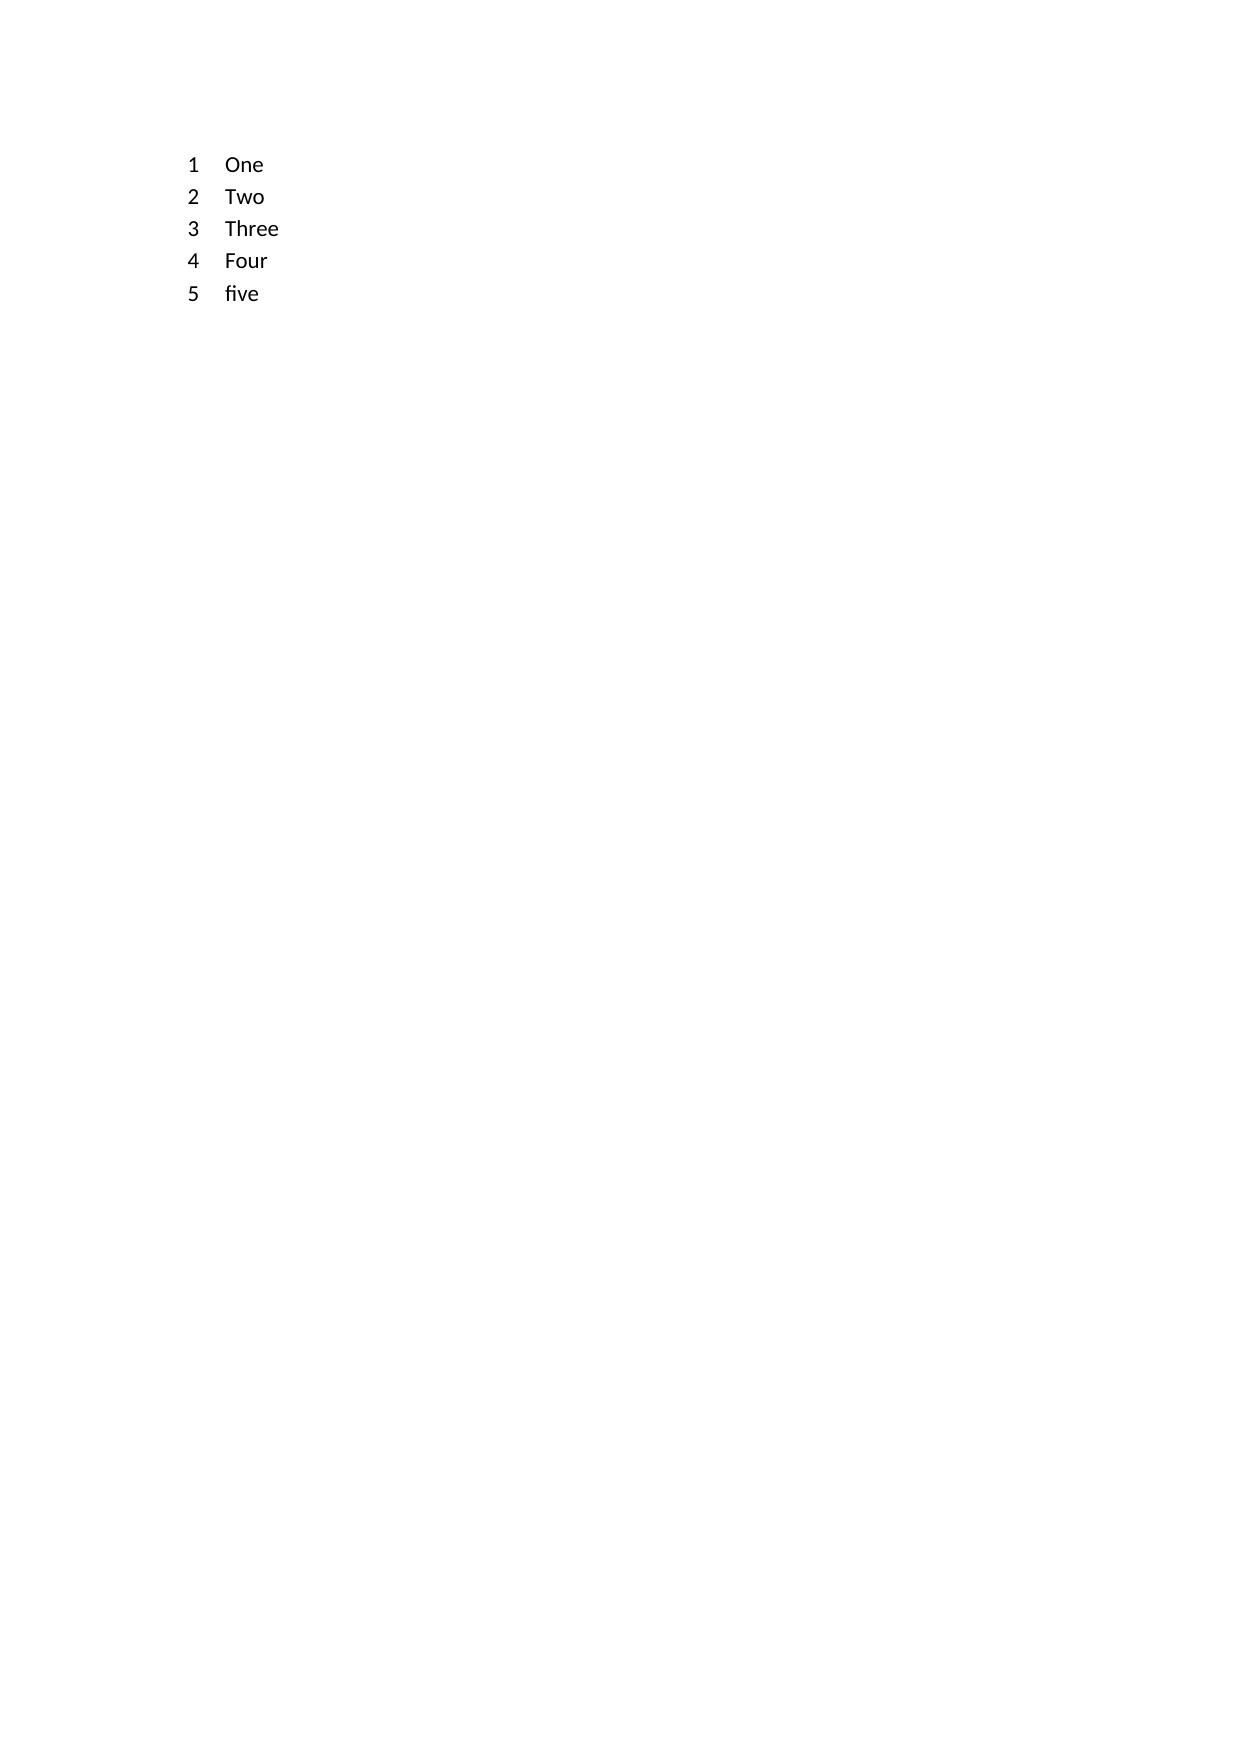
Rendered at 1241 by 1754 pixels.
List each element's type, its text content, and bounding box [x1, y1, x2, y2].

list Four [187, 247, 1090, 274]
list Two [187, 182, 1090, 210]
list five [187, 279, 1090, 307]
list One [187, 150, 1090, 178]
list Three [187, 214, 1090, 242]
